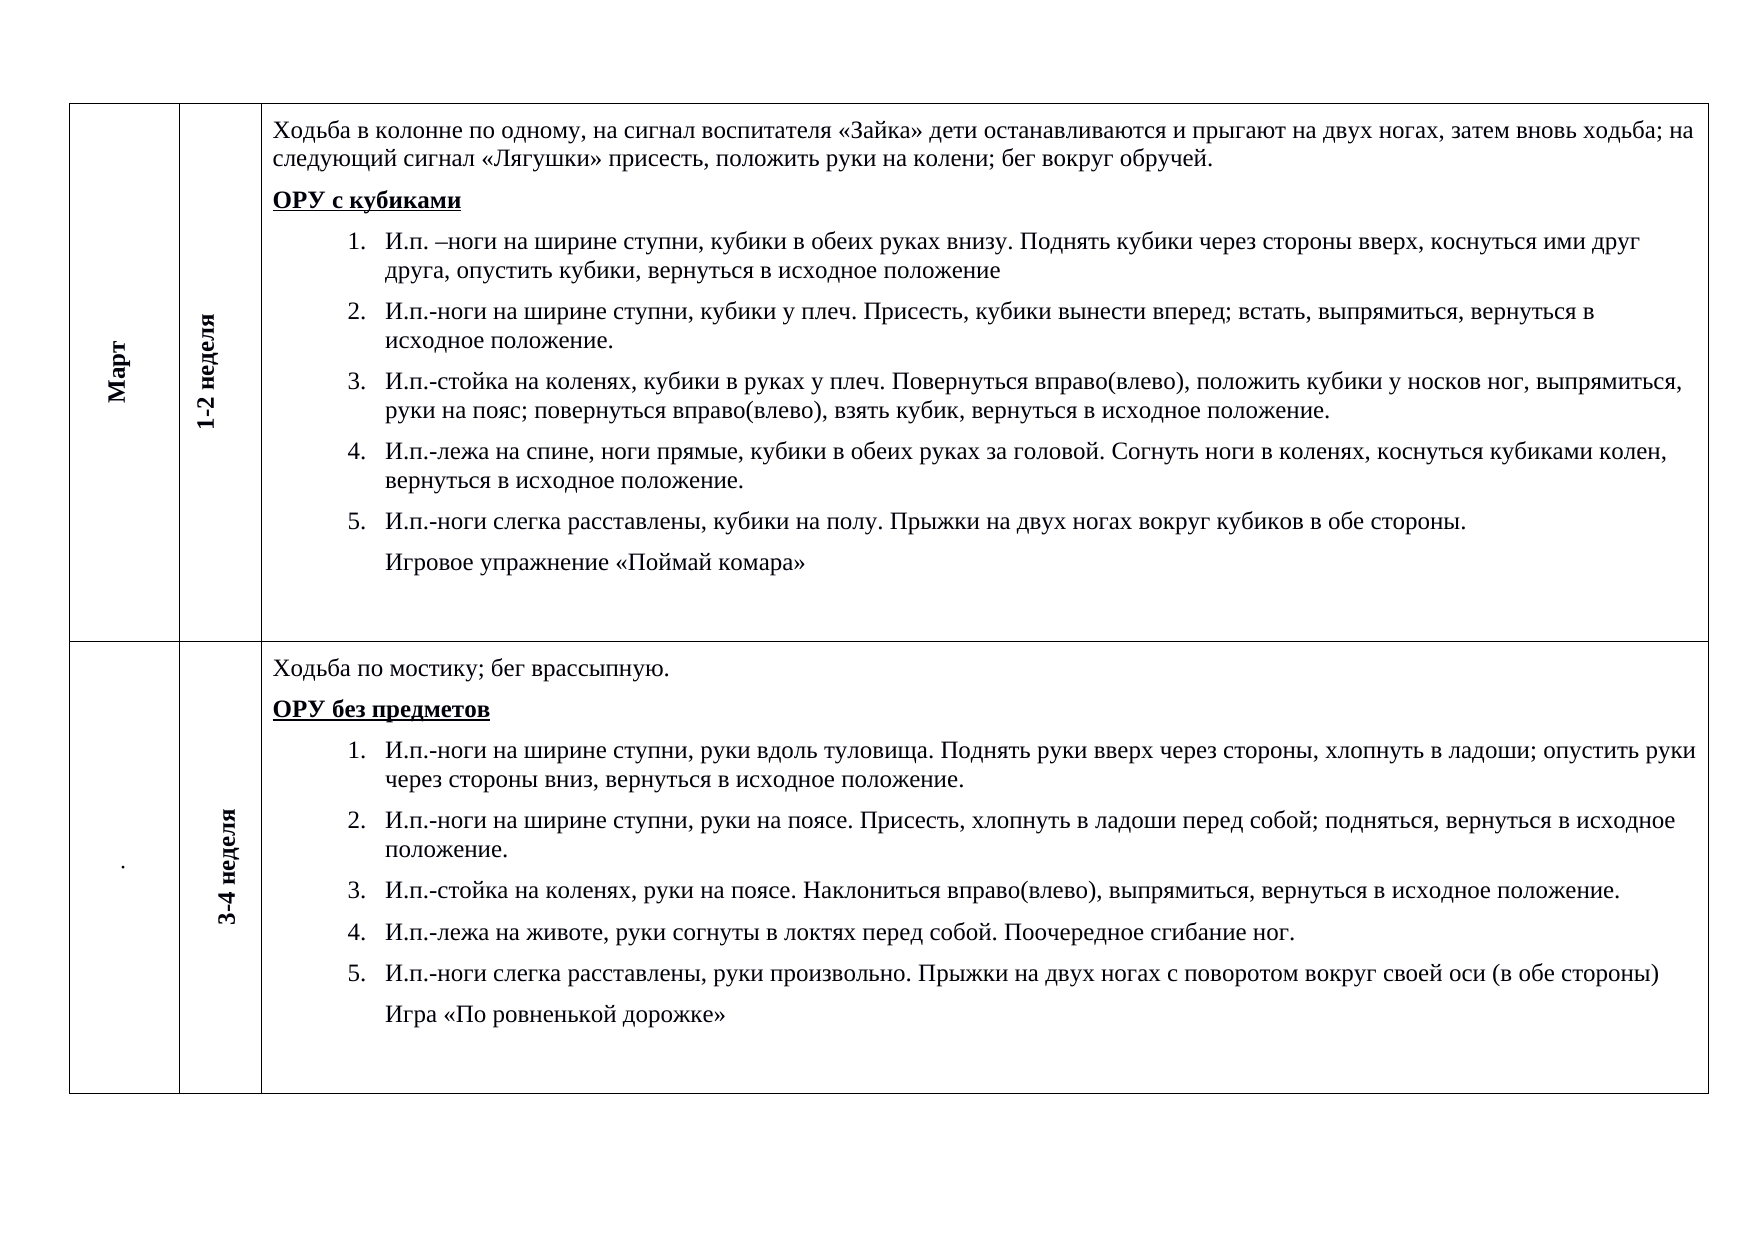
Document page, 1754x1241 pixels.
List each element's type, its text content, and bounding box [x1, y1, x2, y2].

table_cell Ходьба в колонне по одному, на сигнал воспитателя «Зайка» дети останавливаются и прыгают на двух ногах, затем вновь ходьба; на следующий сигнал «Лягушки» присесть, положить руки на колени; бег вокруг обручей. ОРУ с кубиками И.п. –ноги на ширине ступни, кубики в обеих руках внизу. Поднять кубики через стороны вверх, коснуться ими друг друга, опустить кубики, вернуться в исходное положение И.п.-ноги на ширине ступни, кубики у плеч. Присесть, кубики вынести вперед; встать, выпрямиться, вернуться в исходное положение. И.п.-стойка на коленях, кубики в руках у плеч. Повернуться вправо(влево), положить кубики у носков ног, выпрямиться, руки на пояс; повернуться вправо(влево), взять кубик, вернуться в исходное положение. И.п.-лежа на спине, ноги прямые, кубики в обеих руках за головой. Согнуть ноги в коленях, коснуться кубиками колен, вернуться в исходное положение. И.п.-ноги слегка расставлены, кубики на полу. Прыжки на двух ногах вокруг кубиков в обе стороны. Игровое упражнение «Поймай комара» [262, 104, 1708, 641]
table_cell . [70, 642, 179, 1093]
table_cell 3-4 неделя [180, 642, 261, 1093]
table_cell Март [70, 104, 179, 641]
table_cell 1-2 неделя [180, 104, 261, 641]
table_cell Ходьба по мостику; бег врассыпную. ОРУ без предметов И.п.-ноги на ширине ступни, руки вдоль туловища. Поднять руки вверх через стороны, хлопнуть в ладоши; опустить руки через стороны вниз, вернуться в исходное положение. И.п.-ноги на ширине ступни, руки на поясе. Присесть, хлопнуть в ладоши перед собой; подняться, вернуться в исходное положение. И.п.-стойка на коленях, руки на поясе. Наклониться вправо(влево), выпрямиться, вернуться в исходное положение. И.п.-лежа на животе, руки согнуты в локтях перед собой. Поочередное сгибание ног. И.п.-ноги слегка расставлены, руки произвольно. Прыжки на двух ногах с поворотом вокруг своей оси (в обе стороны) Игра «По ровненькой дорожке» [262, 642, 1708, 1093]
